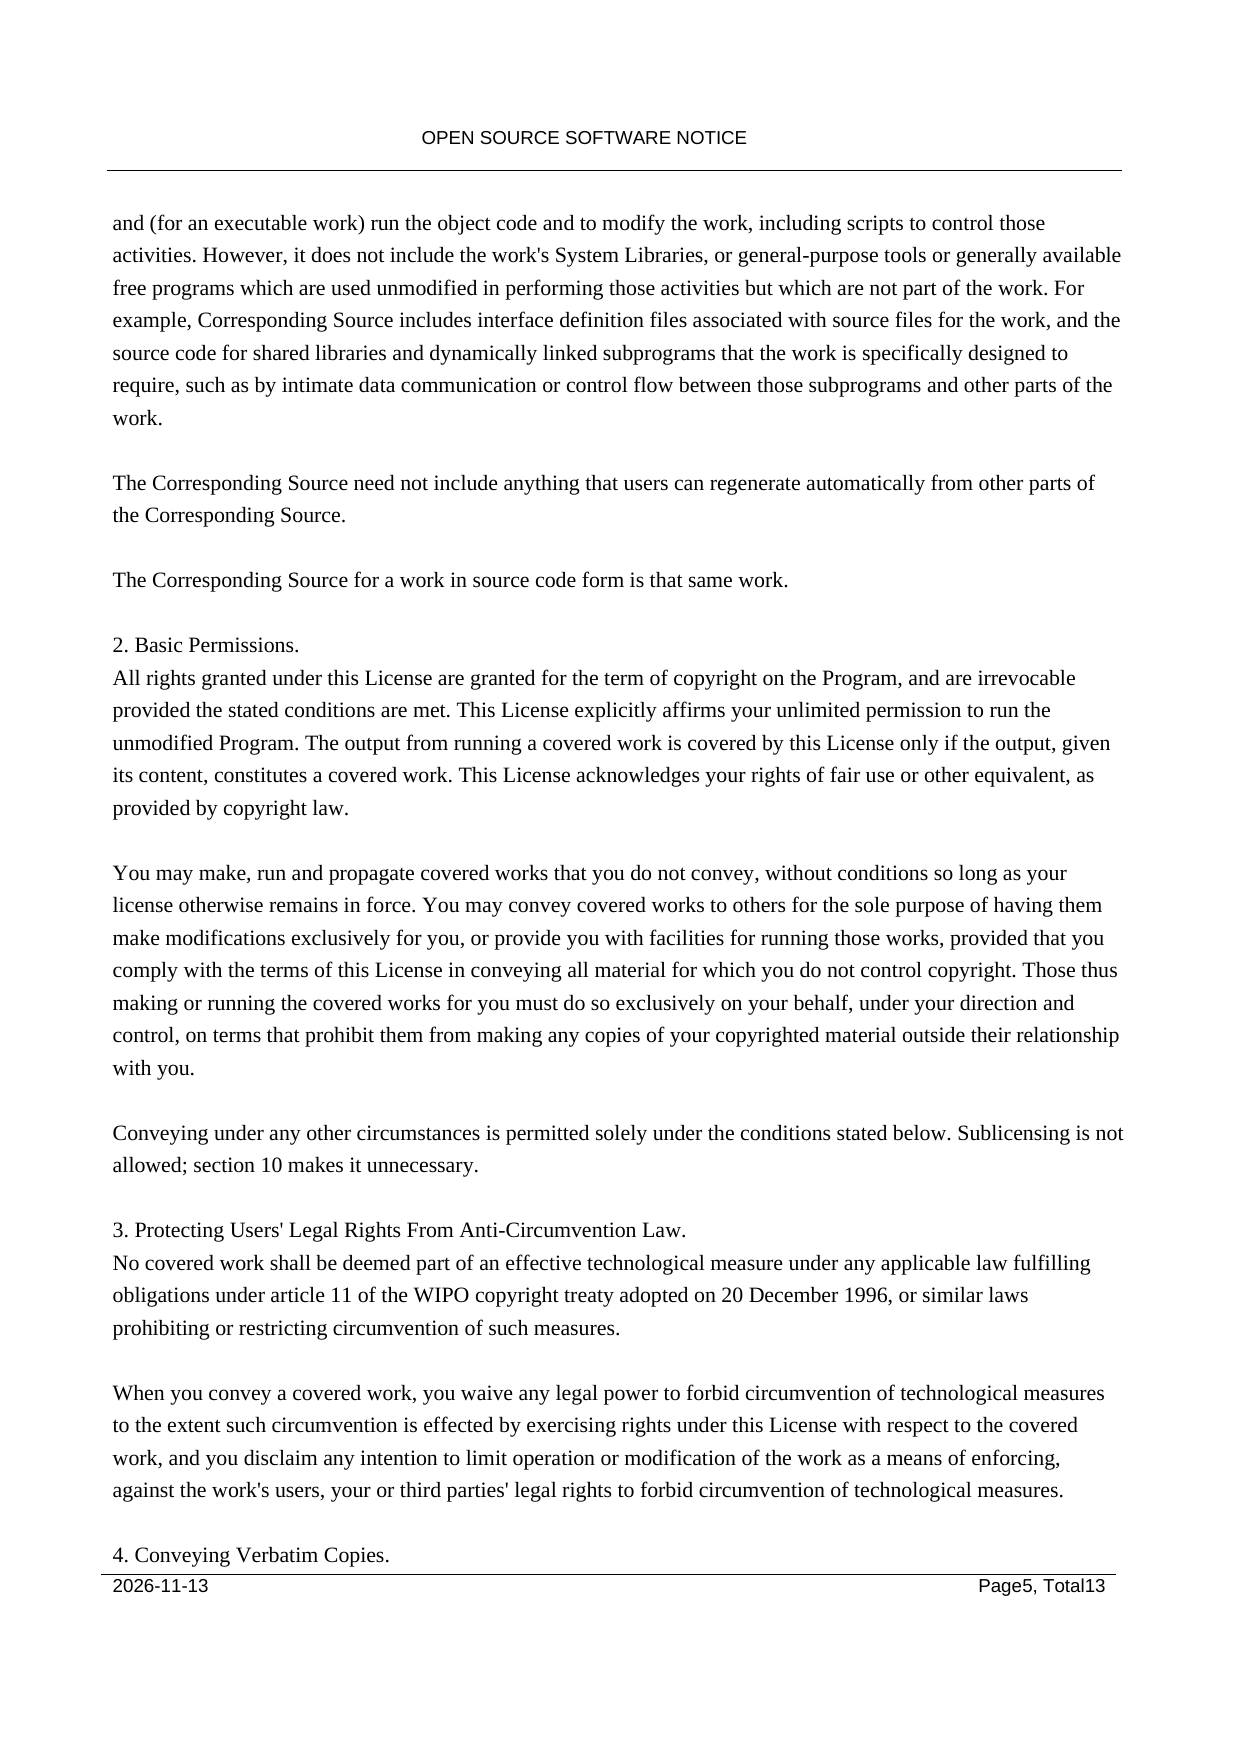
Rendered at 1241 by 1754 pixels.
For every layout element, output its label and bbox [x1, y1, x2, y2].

text [112, 206, 1128, 1571]
